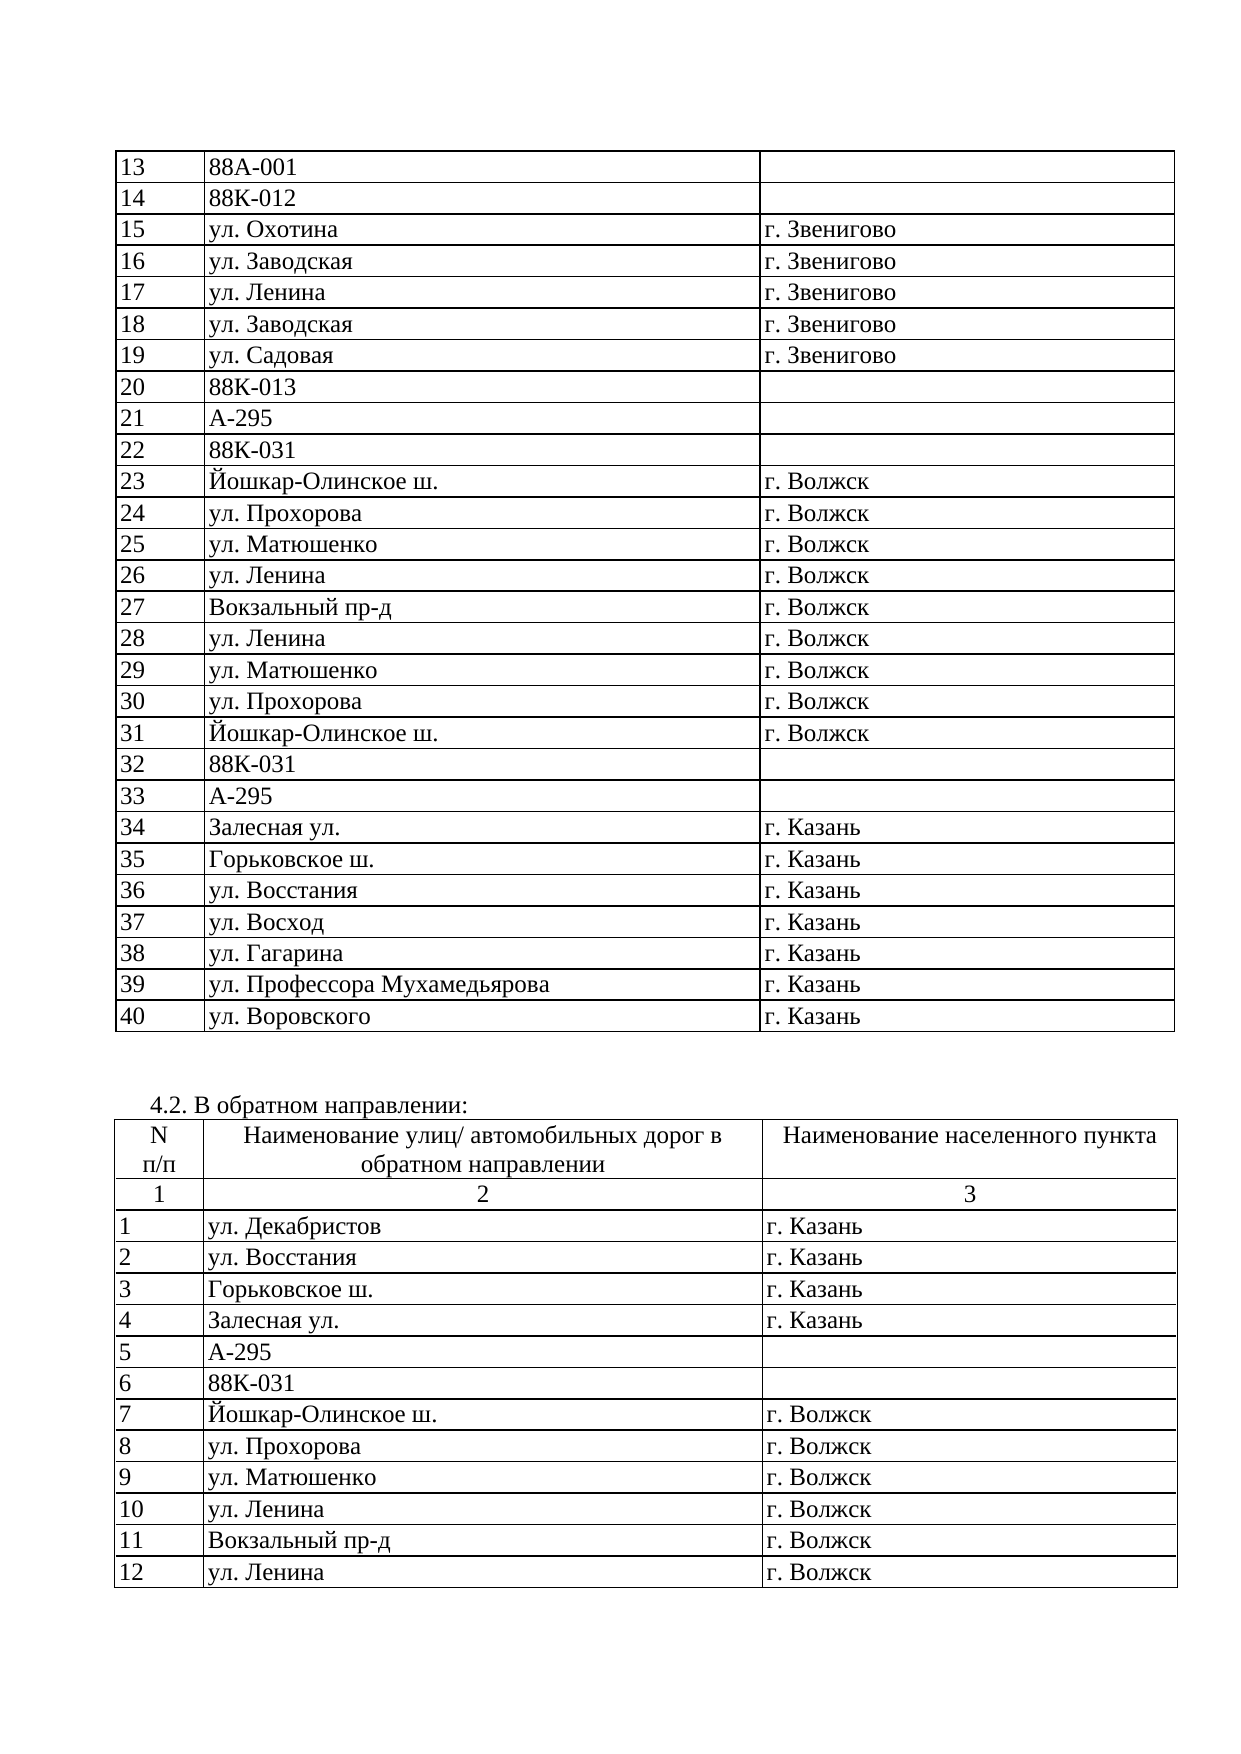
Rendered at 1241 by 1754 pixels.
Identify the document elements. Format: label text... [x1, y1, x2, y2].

table_cell г. Волжск [761, 498, 1174, 527]
table_cell ул. Матюшенко [205, 655, 759, 685]
table_cell ул. Садовая [205, 340, 759, 370]
table_cell ул. Восстания [204, 1242, 762, 1272]
table_cell 4 [115, 1305, 203, 1335]
table_cell г. Казань [763, 1272, 1177, 1303]
table_cell 40 [117, 1001, 204, 1031]
table_cell 3 [763, 1178, 1177, 1209]
table_cell 29 [117, 655, 204, 685]
table_cell ул. Воровского [205, 1001, 759, 1031]
table_cell г. Казань [761, 844, 1174, 873]
table_cell 8 [115, 1430, 203, 1461]
table_cell г. Звенигово [761, 340, 1174, 370]
table_cell г. Волжск [761, 686, 1174, 716]
table_cell 33 [117, 781, 204, 811]
table_cell г. Казань [761, 970, 1174, 999]
table_cell г. Волжск [763, 1461, 1177, 1492]
table_cell Йошкар-Олинское ш. [204, 1400, 762, 1429]
table_cell 18 [117, 309, 204, 339]
table_cell 15 [117, 215, 204, 244]
table_cell [761, 749, 1174, 779]
table_cell г. Волжск [761, 592, 1174, 622]
table_header Наименование населенного пункта [763, 1120, 1177, 1178]
table_cell 35 [117, 844, 204, 873]
table_cell ул. Ленина [205, 623, 759, 653]
table_cell ул. Профессора Мухамедьярова [205, 970, 759, 999]
table_cell 21 [117, 403, 204, 433]
table_cell 20 [117, 372, 204, 402]
table_cell г. Волжск [763, 1398, 1177, 1429]
table_cell 6 [115, 1368, 203, 1398]
table_cell [761, 372, 1174, 402]
table_cell А-295 [204, 1337, 762, 1366]
table_cell Йошкар-Олинское ш. [205, 718, 759, 748]
table_cell А-295 [205, 403, 759, 433]
table_cell ул. Прохорова [204, 1431, 762, 1461]
table_cell г. Волжск [763, 1492, 1177, 1524]
table_cell 28 [117, 623, 204, 653]
table_cell г. Звенигово [761, 215, 1174, 244]
table_cell Залесная ул. [205, 812, 759, 842]
table_cell 14 [117, 183, 204, 213]
table_cell г. Волжск [761, 655, 1174, 685]
table_cell 7 [115, 1399, 203, 1429]
table_cell 1 [115, 1210, 203, 1241]
table_cell [761, 435, 1174, 464]
table_cell ул. Заводская [205, 246, 759, 276]
table_cell г. Волжск [761, 466, 1174, 496]
table_cell ул. Ленина [205, 561, 759, 590]
table_cell 88А-001 [205, 152, 759, 181]
table_cell г. Волжск [761, 561, 1174, 590]
table_cell г. Волжск [763, 1429, 1177, 1461]
table_cell г. Волжск [763, 1555, 1177, 1587]
table_cell 88К-012 [205, 183, 759, 213]
table_cell 19 [117, 340, 204, 370]
table_cell 2 [115, 1242, 203, 1272]
table_cell 9 [115, 1462, 203, 1492]
table_cell 26 [117, 561, 204, 590]
table_cell 10 [115, 1493, 203, 1524]
table_cell 88К-013 [205, 372, 759, 402]
table_cell ул. Прохорова [205, 498, 759, 527]
table_cell г. Звенигово [761, 246, 1174, 276]
table_cell 11 [115, 1525, 203, 1555]
table_cell ул. Ленина [204, 1557, 762, 1587]
table_cell 36 [117, 875, 204, 905]
table_cell 38 [117, 938, 204, 968]
table_cell [761, 152, 1174, 181]
table_cell 16 [117, 246, 204, 276]
table_cell ул. Матюшенко [205, 529, 759, 559]
table_cell 37 [117, 907, 204, 936]
table_cell ул. Гагарина [205, 938, 759, 968]
table_header Наименование улиц/ автомобильных дорог в обратном направлении [204, 1120, 762, 1178]
table_cell Йошкар-Олинское ш. [205, 466, 759, 496]
table_cell [761, 781, 1174, 811]
table_cell [761, 403, 1174, 433]
table_cell г. Волжск [761, 623, 1174, 653]
table_cell 1 [115, 1179, 203, 1209]
table_cell [761, 183, 1174, 213]
table_cell 23 [117, 466, 204, 496]
table_cell Горьковское ш. [204, 1274, 762, 1303]
table_cell ул. Восстания [205, 875, 759, 905]
table_cell 31 [117, 718, 204, 748]
table_cell ул. Заводская [205, 309, 759, 339]
table_cell [763, 1366, 1177, 1398]
table_cell Вокзальный пр-д [205, 592, 759, 622]
table_cell г. Казань [763, 1209, 1177, 1241]
table_cell 17 [117, 277, 204, 307]
table_cell ул. Охотина [205, 215, 759, 244]
table_cell 25 [117, 529, 204, 559]
table_cell г. Казань [761, 938, 1174, 968]
table_cell Горьковское ш. [205, 844, 759, 873]
table_cell 30 [117, 686, 204, 716]
table_cell г. Казань [761, 812, 1174, 842]
table_cell 2 [204, 1179, 762, 1209]
table_cell г. Звенигово [761, 277, 1174, 307]
table_cell ул. Восход [205, 907, 759, 936]
table_cell 12 [115, 1556, 203, 1587]
table_cell ул. Ленина [205, 277, 759, 307]
table_cell 88К-031 [204, 1368, 762, 1398]
table_cell Вокзальный пр-д [204, 1525, 762, 1555]
table_cell 13 [117, 152, 204, 181]
table_header N п/п [115, 1120, 203, 1178]
table_cell ул. Ленина [204, 1494, 762, 1524]
table_cell 24 [117, 498, 204, 527]
text 4.2. В обратном направлении: [150, 1090, 1090, 1119]
table_cell 88К-031 [205, 435, 759, 464]
table_cell А-295 [205, 781, 759, 811]
table_cell г. Казань [761, 875, 1174, 905]
table_cell г. Волжск [761, 529, 1174, 559]
table_cell Залесная ул. [204, 1305, 762, 1335]
table_cell г. Волжск [763, 1524, 1177, 1555]
table_cell [763, 1335, 1177, 1366]
table_cell 3 [115, 1273, 203, 1303]
table_cell ул. Декабристов [204, 1211, 762, 1241]
table_cell 5 [115, 1336, 203, 1366]
table_cell 22 [117, 435, 204, 464]
table_cell г. Казань [763, 1304, 1177, 1335]
table_cell г. Казань [763, 1241, 1177, 1272]
table_cell 34 [117, 812, 204, 842]
table_cell г. Казань [761, 1001, 1174, 1031]
table_cell 27 [117, 592, 204, 622]
table_cell ул. Прохорова [205, 686, 759, 716]
table_cell 39 [117, 970, 204, 999]
table_cell г. Волжск [761, 718, 1174, 748]
table_cell г. Звенигово [761, 309, 1174, 339]
table_cell 88К-031 [205, 749, 759, 779]
table_cell 32 [117, 749, 204, 779]
table_cell г. Казань [761, 907, 1174, 936]
table_cell ул. Матюшенко [204, 1462, 762, 1492]
